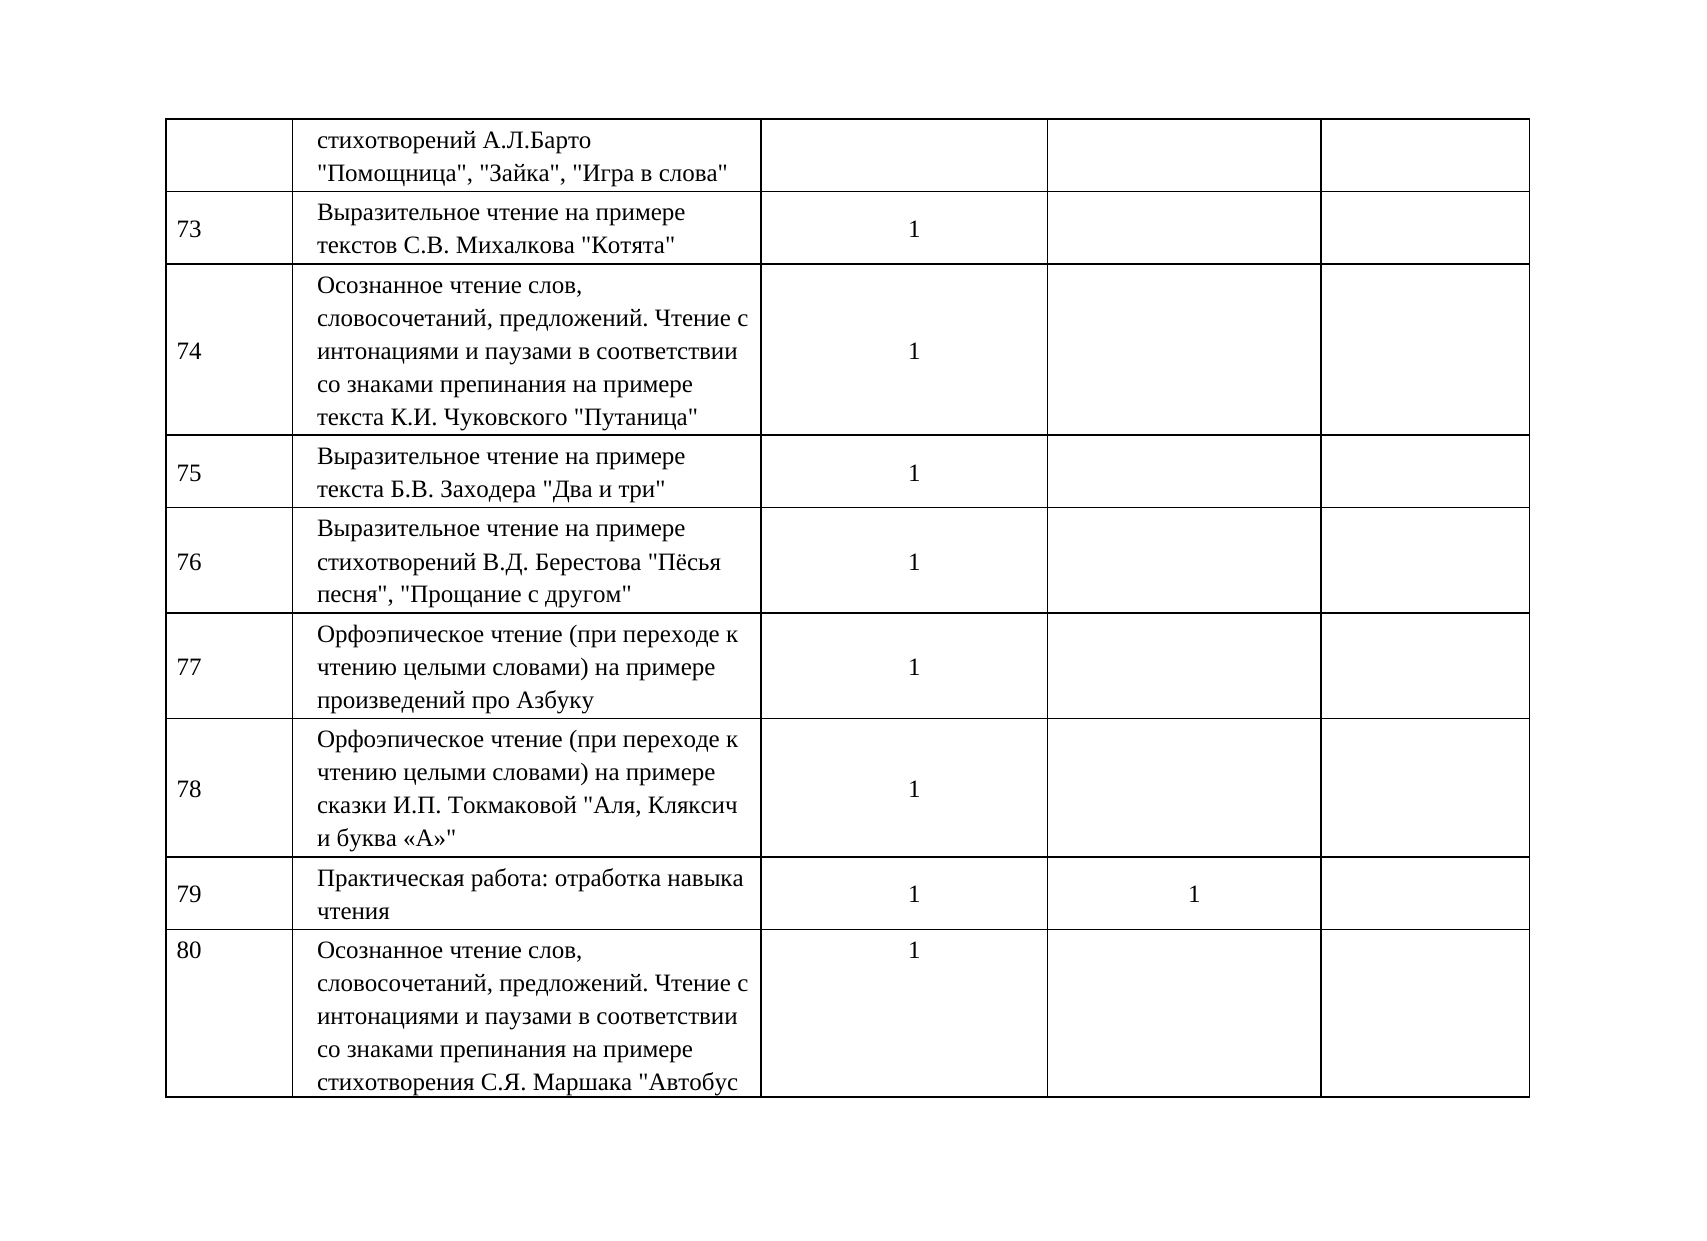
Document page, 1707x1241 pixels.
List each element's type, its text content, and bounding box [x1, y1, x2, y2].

table_cell 75 [167, 436, 292, 507]
table_cell [1322, 858, 1529, 928]
table_cell Орфоэпическое чтение (при переходе к чтению целыми словами) на примере сказки И.П. Токмаковой "Аля, Кляксич и буква «А»" [293, 719, 760, 856]
table_cell [1322, 719, 1529, 856]
table_cell 1 [762, 120, 1047, 191]
table_cell 1 [762, 508, 1047, 612]
table_cell Практическая работа: отработка навыка чтения [293, 858, 760, 928]
table_cell 1 [1048, 858, 1320, 928]
table_cell [1048, 930, 1320, 1096]
table_cell [1322, 930, 1529, 1096]
table_cell 1 [762, 930, 1047, 1096]
table_cell [1048, 614, 1320, 718]
table_cell 79 [167, 858, 292, 928]
table_cell [1322, 265, 1529, 434]
table_cell Орфоэпическое чтение (при переходе к чтению целыми словами) на примере произведений про Азбуку [293, 614, 760, 718]
table_cell Осознанное чтение слов, словосочетаний, предложений. Чтение с интонациями и паузами в соответствии со знаками препинания на примере текста К.И. Чуковского "Путаница" [293, 265, 760, 434]
table_cell [1048, 436, 1320, 507]
table_cell 72 [167, 120, 292, 191]
table_cell [1048, 265, 1320, 434]
table_cell Выразительное чтение на примере текстов С.В. Михалкова "Котята" [293, 192, 760, 263]
table_cell Выразительное чтение на примере стихотворений В.Д. Берестова "Пёсья песня", "Прощание с другом" [293, 508, 760, 612]
table_cell 77 [167, 614, 292, 718]
table_cell 80 [167, 930, 292, 1096]
table_cell [1048, 120, 1320, 191]
table_cell [1322, 120, 1529, 191]
table_cell [1048, 508, 1320, 612]
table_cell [293, 120, 760, 191]
table_cell 1 [762, 719, 1047, 856]
table_cell 74 [167, 265, 292, 434]
table_cell 1 [762, 436, 1047, 507]
table_cell [1322, 614, 1529, 718]
table_cell 1 [762, 858, 1047, 928]
table_cell 73 [167, 192, 292, 263]
table_cell 76 [167, 508, 292, 612]
table_cell 1 [762, 614, 1047, 718]
table_cell [1322, 508, 1529, 612]
table_cell 1 [762, 265, 1047, 434]
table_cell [293, 930, 760, 1096]
table_cell [1322, 436, 1529, 507]
table_cell [1322, 192, 1529, 263]
table_cell 78 [167, 719, 292, 856]
table_cell [1048, 719, 1320, 856]
table_cell 1 [762, 192, 1047, 263]
table_cell [1048, 192, 1320, 263]
table_cell Выразительное чтение на примере текста Б.В. Заходера "Два и три" [293, 436, 760, 507]
